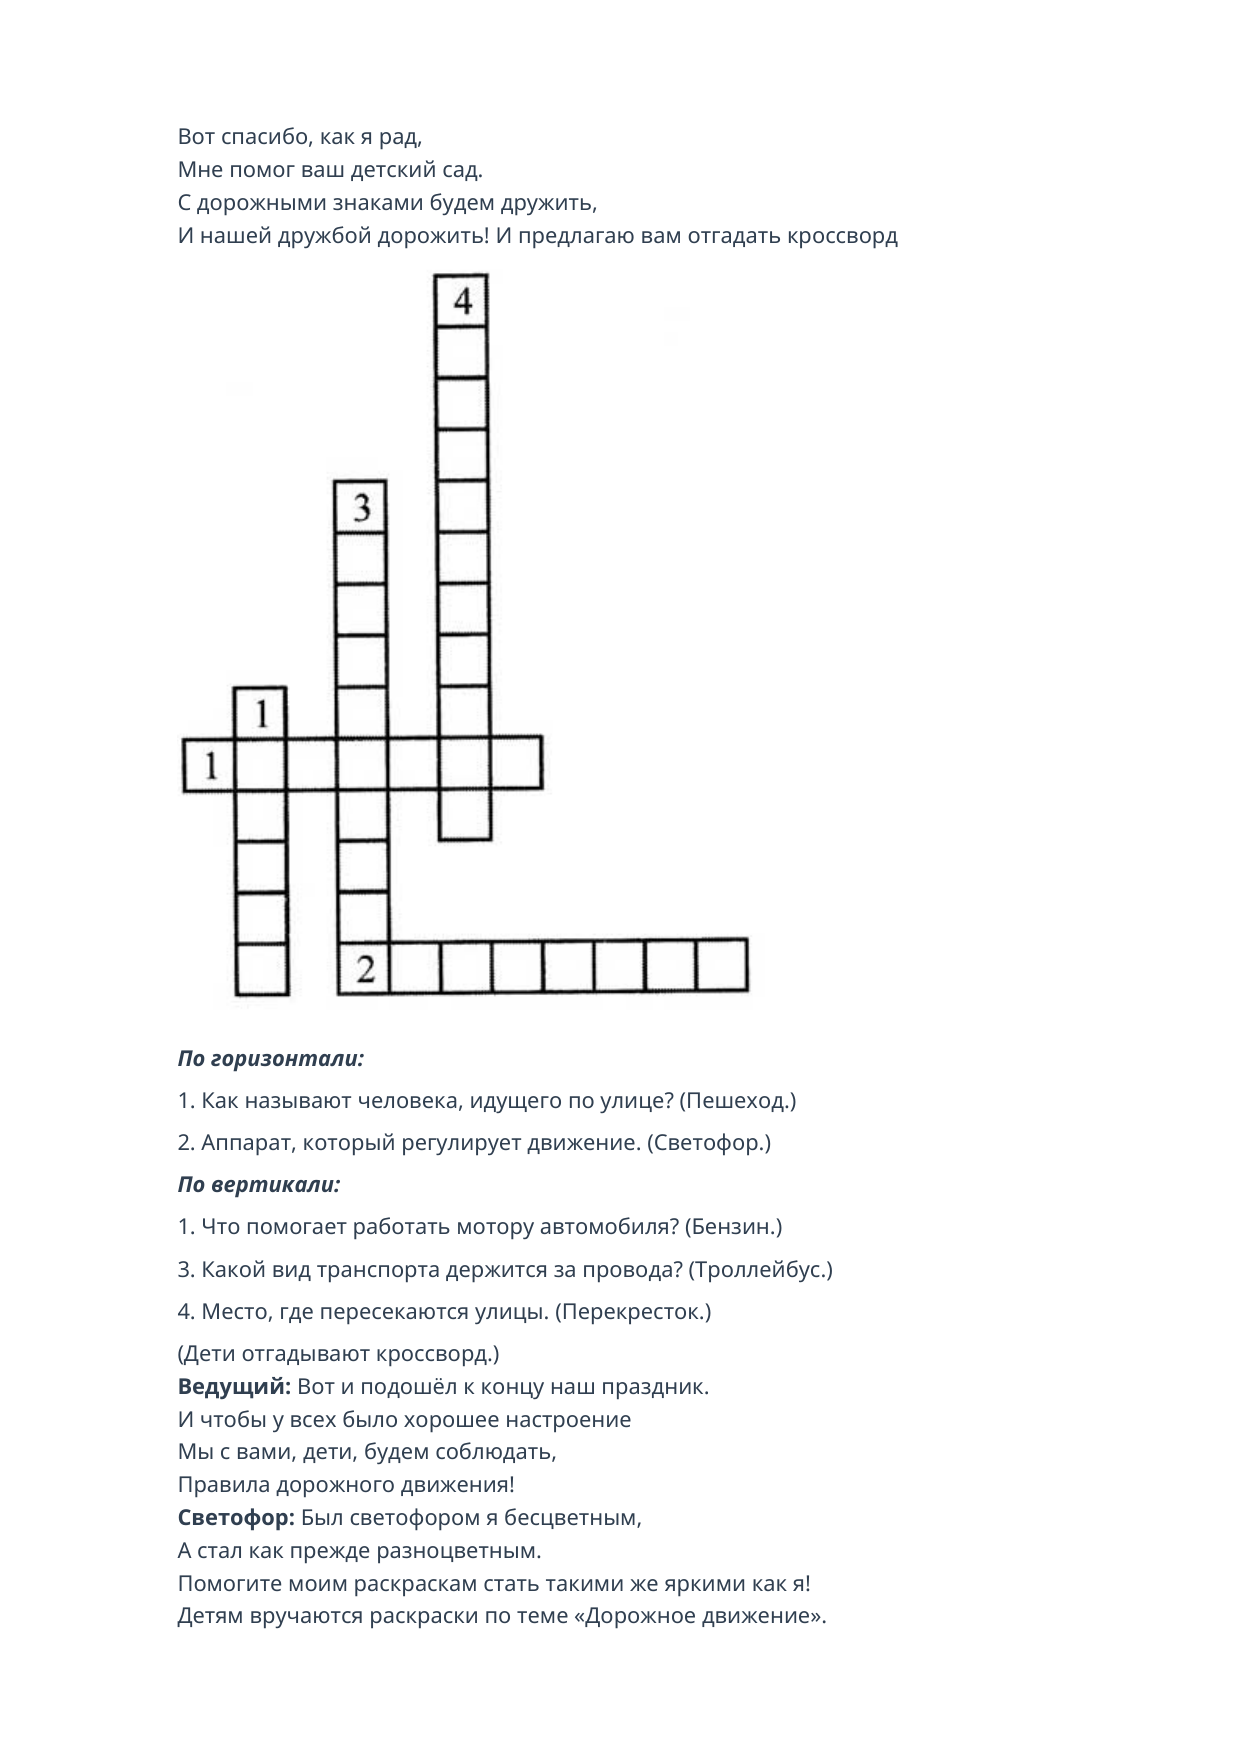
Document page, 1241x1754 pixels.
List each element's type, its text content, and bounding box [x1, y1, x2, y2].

text 1. Что помогает работать мотору автомобиля? (Бензин.) [177, 1208, 1152, 1241]
text 2. Аппарат, который регулирует движение. (Светофор.) [177, 1124, 1152, 1157]
text По вертикали: [177, 1166, 1152, 1199]
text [177, 118, 1152, 249]
text (Дети отгадывают кроссворд.) Ведущий: Вот и подошёл к концу наш праздник. И чтобы у всех было хорошее настроение Мы с вами, дети, будем соблюдать, Правила дорожного движения! Светофор: Был светофором я бесцветным, А стал как прежде разноцветным. Помогите моим раскраскам стать такими же яркими как я! Детям вручаются раскраски по теме «Дорожное движение». [177, 1335, 1152, 1630]
picture [177, 258, 771, 1031]
text 1. Как называют человека, идущего по улице? (Пешеход.) [177, 1082, 1152, 1114]
text По горизонтали: [177, 1039, 1152, 1072]
text 3. Какой вид транспорта держится за провода? (Троллейбус.) [177, 1251, 1152, 1283]
text 4. Место, где пересекаются улицы. (Перекресток.) [177, 1293, 1152, 1326]
